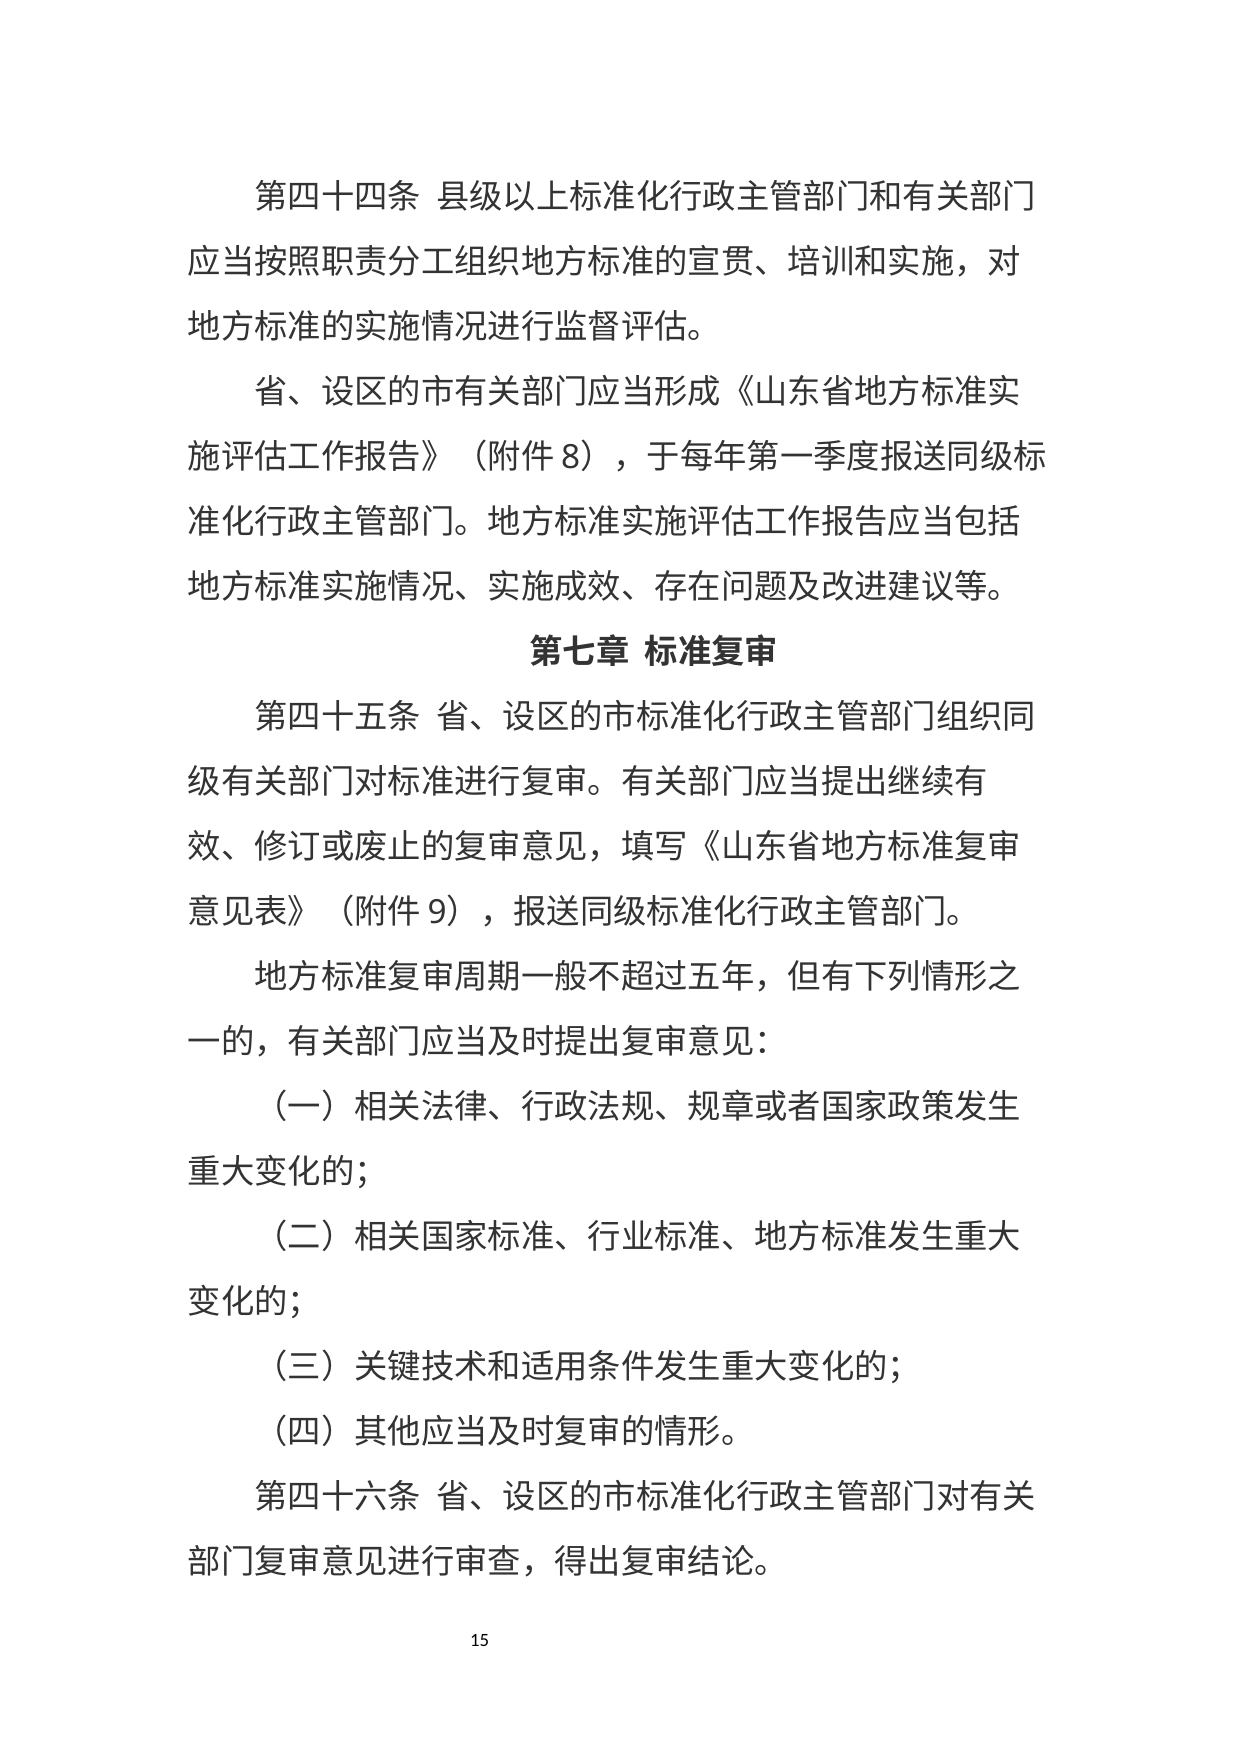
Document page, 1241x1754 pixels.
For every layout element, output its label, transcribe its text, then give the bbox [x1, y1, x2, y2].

text 第四十六条 省、设区的市标准化行政主管部门对有关部门复审意见进行审查，得出复审结论。 [187, 1462, 1053, 1592]
text 第七章 标准复审 [187, 617, 1053, 682]
text 地方标准复审周期一般不超过五年，但有下列情形之一的，有关部门应当及时提出复审意见： [187, 942, 1053, 1072]
text （三）关键技术和适用条件发生重大变化的； [187, 1332, 1053, 1397]
text （二）相关国家标准、行业标准、地方标准发生重大变化的； [187, 1202, 1053, 1332]
text （四）其他应当及时复审的情形。 [187, 1397, 1053, 1462]
text （一）相关法律、行政法规、规章或者国家政策发生重大变化的； [187, 1072, 1053, 1202]
text 第四十五条 省、设区的市标准化行政主管部门组织同级有关部门对标准进行复审。有关部门应当提出继续有效、修订或废止的复审意见，填写《山东省地方标准复审意见表》（附件9），报送同级标准化行政主管部门。 [187, 682, 1053, 942]
text 省、设区的市有关部门应当形成《山东省地方标准实施评估工作报告》（附件8），于每年第一季度报送同级标准化行政主管部门。地方标准实施评估工作报告应当包括地方标准实施情况、实施成效、存在问题及改进建议等。 [187, 357, 1053, 617]
text 第四十四条 县级以上标准化行政主管部门和有关部门应当按照职责分工组织地方标准的宣贯、培训和实施，对地方标准的实施情况进行监督评估。 [187, 162, 1053, 357]
